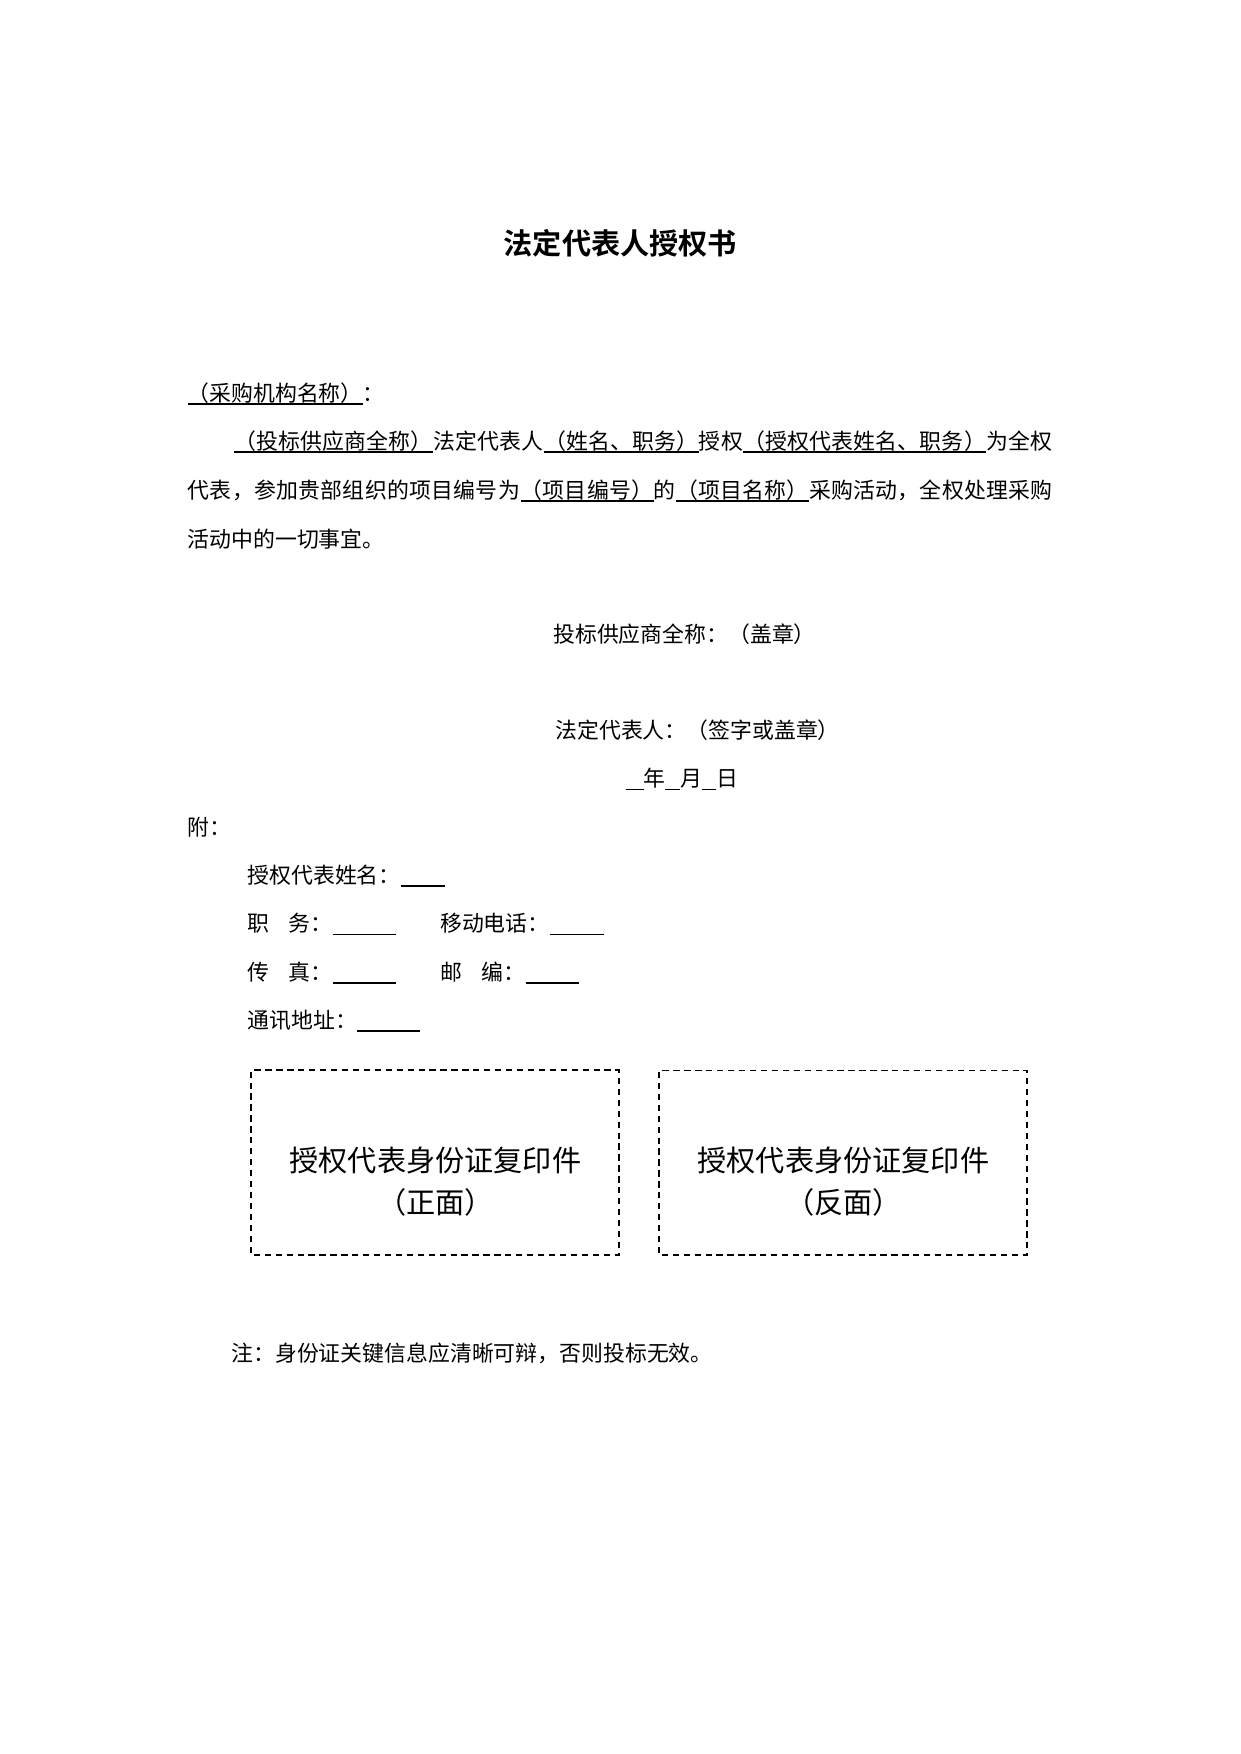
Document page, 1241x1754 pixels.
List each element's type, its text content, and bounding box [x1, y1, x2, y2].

text 授权代表姓名： [187, 858, 1053, 890]
text （采购机构名称）： [187, 375, 1053, 408]
text 投标供应商全称：（盖章） [187, 617, 1053, 649]
text 年 月 日 [541, 761, 1053, 793]
text （投标供应商全称）法定代表人（姓名、职务）授权（授权代表姓名、职务）为全权代表，参加贵部组织的项目编号为（项目编号）的（项目名称）采购活动，全权处理采购活动中的一切事宜。 [187, 424, 1053, 554]
text 职 务： 移动电话： [187, 906, 1053, 938]
text 法定代表人授权书 [187, 209, 1053, 274]
text 法定代表人：（签字或盖章） [555, 713, 1053, 745]
text 传 真： 邮 编： [187, 954, 1053, 987]
text 通讯地址： [187, 1003, 1053, 1035]
text 注：身份证关键信息应清晰可辩，否则投标无效。 [187, 1335, 1053, 1368]
text 附： [187, 809, 1053, 842]
